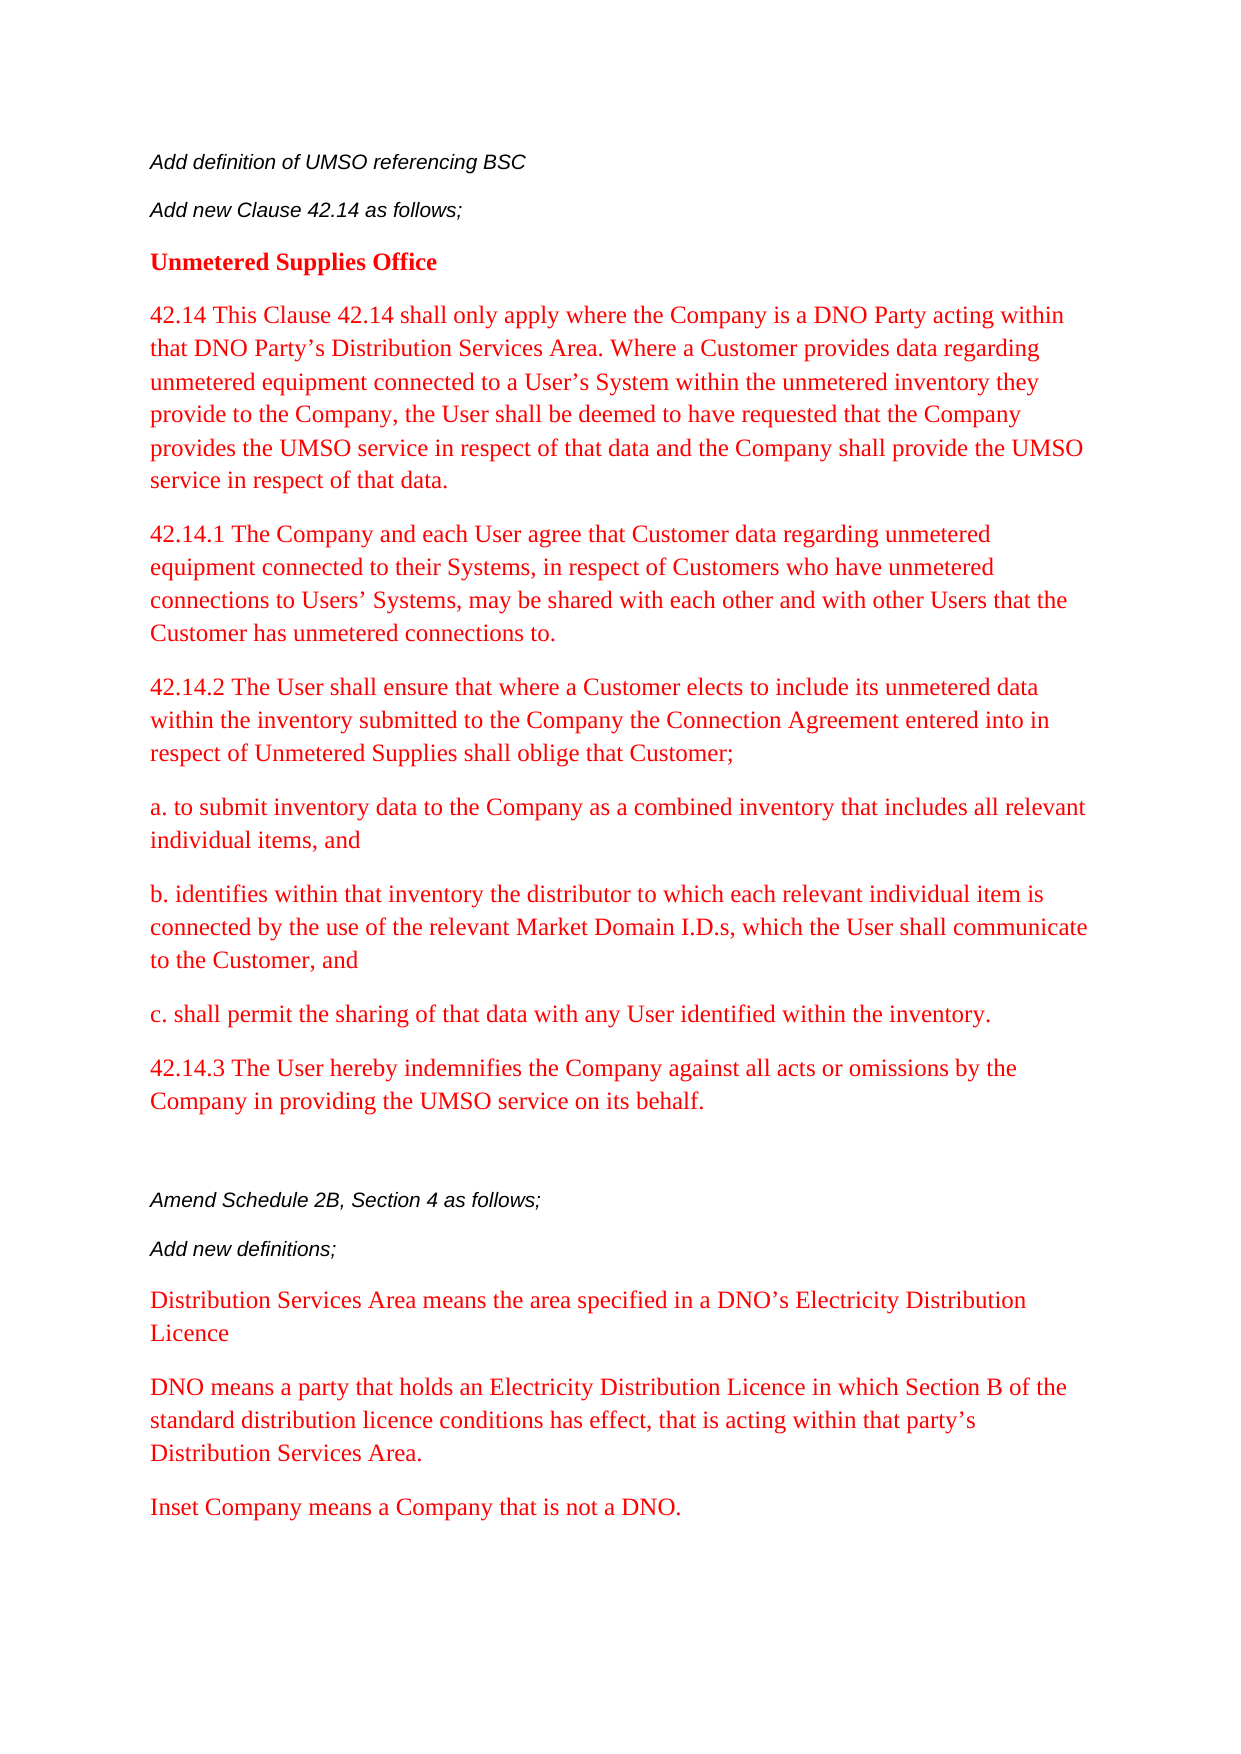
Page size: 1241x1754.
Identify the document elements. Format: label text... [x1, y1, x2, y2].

text c. shall permit the sharing of that data with any User identified within the inventory. [150, 999, 1090, 1028]
text DNO means a party that holds an Electricity Distribution Licence in which Section B of the standard distribution licence conditions has effect, that is acting within that party’s Distribution Services Area. [150, 1372, 1090, 1466]
text Add new Clause 42.14 as follows; [150, 198, 1090, 222]
text a. to submit inventory data to the Company as a combined inventory that includes all relevant individual items, and [150, 792, 1090, 854]
text 42.14.1 The Company and each User agree that Customer data regarding unmetered equipment connected to their Systems, in respect of Customers who have unmetered connections to Users’ Systems, may be shared with each other and with other Users that the Customer has unmetered connections to. [150, 519, 1090, 647]
text Add new definitions; [150, 1236, 1090, 1260]
text 42.14.2 The User shall ensure that where a Customer elects to include its unmetered data within the inventory submitted to the Company the Connection Agreement entered into in respect of Unmetered Supplies shall oblige that Customer; [150, 672, 1090, 767]
text Add definition of UMSO referencing BSC [150, 150, 1090, 174]
text Unmetered Supplies Office [150, 247, 1090, 275]
text Distribution Services Area means the area specified in a DNO’s Electricity Distribution Licence [150, 1285, 1090, 1347]
text b. identifies within that inventory the distributor to which each relevant individual item is connected by the use of the relevant Market Domain I.D.s, which the User shall communicate to the Customer, and [150, 879, 1090, 974]
text 42.14 This Clause 42.14 shall only apply where the Company is a DNO Party acting within that DNO Party’s Distribution Services Area. Where a Customer provides data regarding unmetered equipment connected to a User’s System within the unmetered inventory they provide to the Company, the User shall be deemed to have requested that the Company provides the UMSO service in respect of that data and the Company shall provide the UMSO service in respect of that data. [150, 301, 1090, 494]
text Amend Schedule 2B, Section 4 as follows; [150, 1188, 1090, 1212]
text Inset Company means a Company that is not a DNO. [150, 1492, 1090, 1520]
text 42.14.3 The User hereby indemnifies the Company against all acts or omissions by the Company in providing the UMSO service on its behalf. [150, 1053, 1090, 1115]
